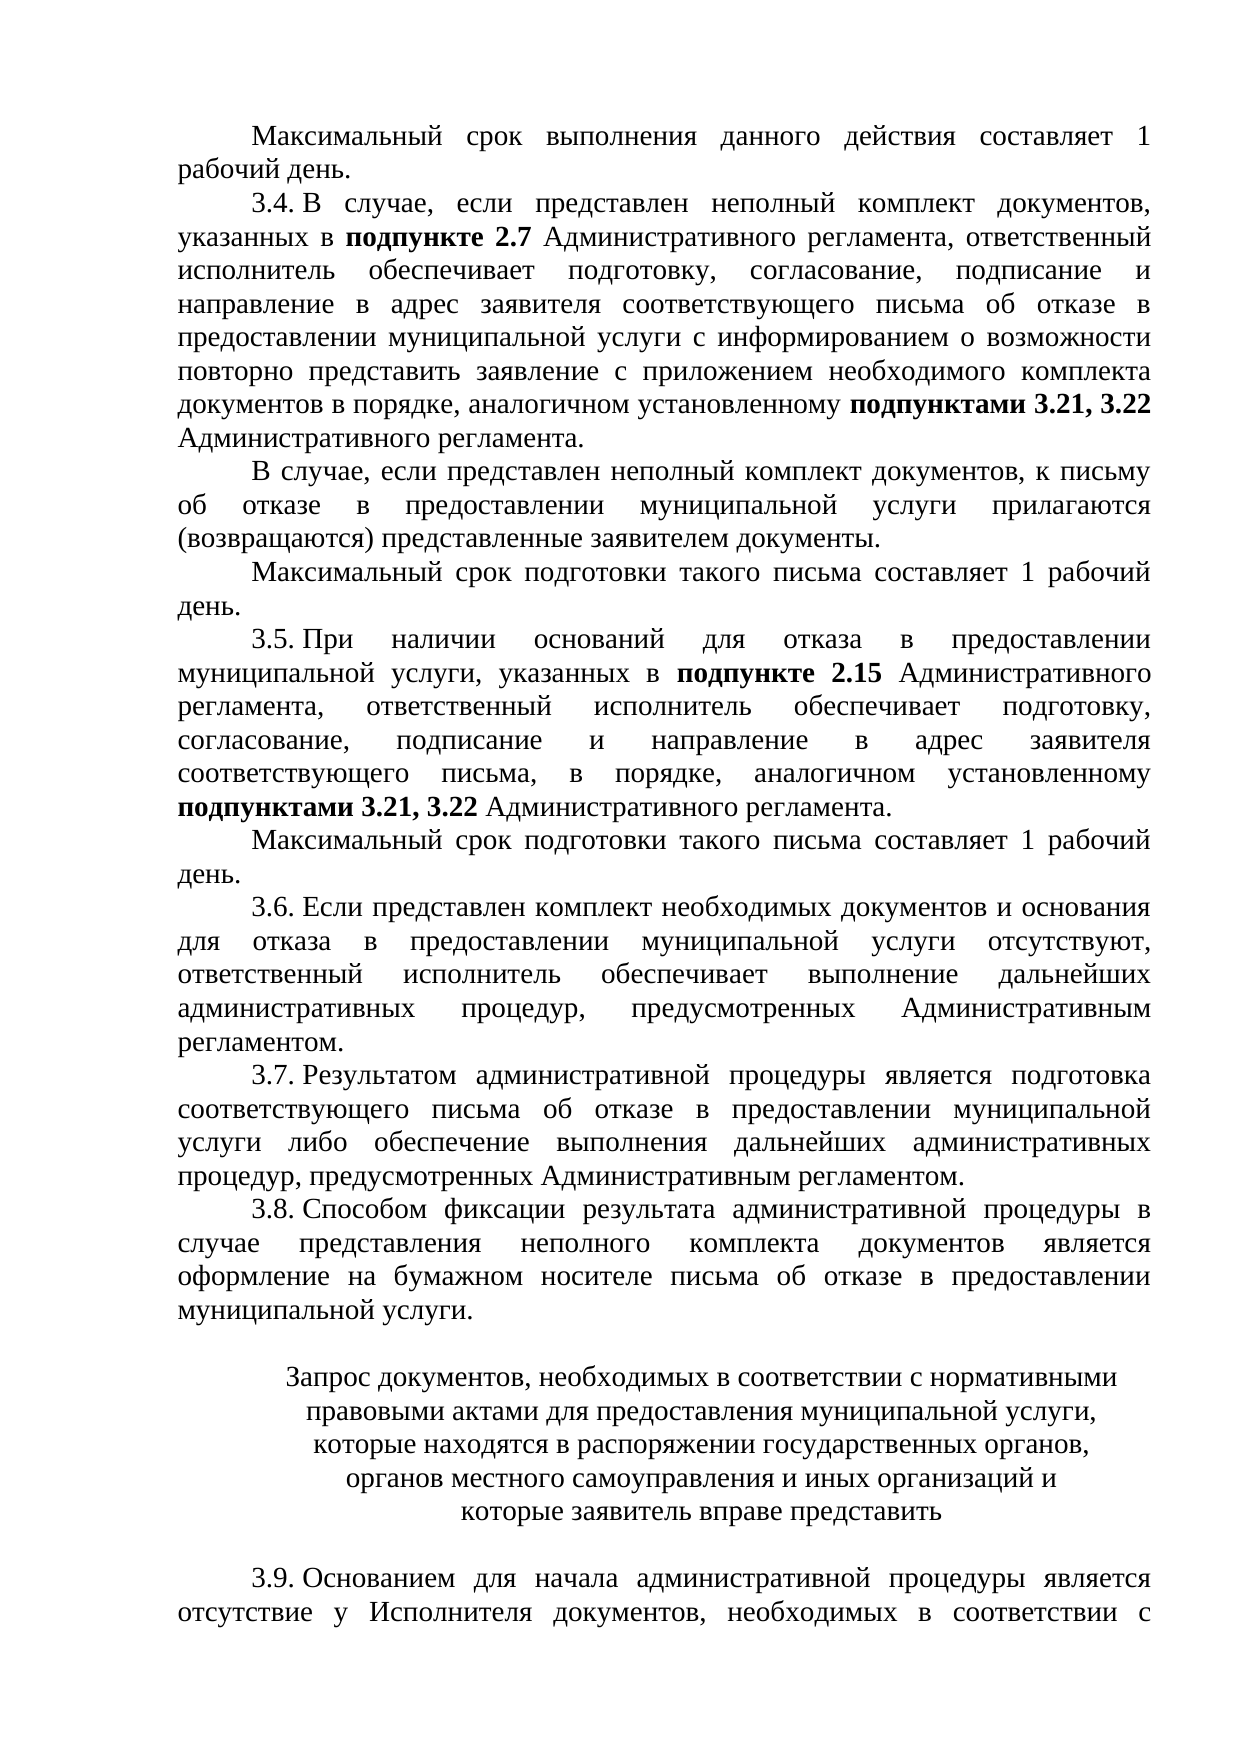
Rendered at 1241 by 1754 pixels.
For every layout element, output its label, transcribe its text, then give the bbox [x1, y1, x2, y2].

text которые заявитель вправе представить [177, 1493, 1152, 1527]
text 3.7. Результатом административной процедуры является подготовка соответствующего письма об отказе в предоставлении муниципальной услуги либо обеспечение выполнения дальнейших административных процедур, предусмотренных Административным регламентом. [177, 1057, 1152, 1191]
text Запрос документов, необходимых в соответствии с нормативными [177, 1359, 1152, 1393]
text 3.5. При наличии оснований для отказа в предоставлении муниципальной услуги, указанных в подпункте 2.15 Административного регламента, ответственный исполнитель обеспечивает подготовку, согласование, подписание и направление в адрес заявителя соответствующего письма, в порядке, аналогичном установленному подпунктами 3.21, 3.22 Административного регламента. [177, 621, 1152, 822]
text 3.8. Способом фиксации результата административной процедуры в случае представления неполного комплекта документов является оформление на бумажном носителе письма об отказе в предоставлении муниципальной услуги. [177, 1191, 1152, 1326]
text Максимальный срок подготовки такого письма составляет 1 рабочий день. [177, 822, 1152, 889]
text органов местного самоуправления и иных организаций и [177, 1460, 1152, 1493]
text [177, 1560, 1152, 1627]
text 3.4. В случае, если представлен неполный комплект документов, указанных в подпункте 2.7 Административного регламента, ответственный исполнитель обеспечивает подготовку, согласование, подписание и направление в адрес заявителя соответствующего письма об отказе в предоставлении муниципальной услуги с информированием о возможности повторно представить заявление с приложением необходимого комплекта документов в порядке, аналогичном установленному подпунктами 3.21, 3.22 Административного регламента. [177, 185, 1152, 453]
text 3.6. Если представлен комплект необходимых документов и основания для отказа в предоставлении муниципальной услуги отсутствуют, ответственный исполнитель обеспечивает выполнение дальнейших административных процедур, предусмотренных Административным регламентом. [177, 889, 1152, 1057]
text Максимальный срок подготовки такого письма составляет 1 рабочий день. [177, 554, 1152, 621]
text которые находятся в распоряжении государственных органов, [177, 1426, 1152, 1460]
text В случае, если представлен неполный комплект документов, к письму об отказе в предоставлении муниципальной услуги прилагаются (возвращаются) представленные заявителем документы. [177, 453, 1152, 554]
text правовыми актами для предоставления муниципальной услуги, [177, 1393, 1152, 1426]
text Максимальный срок выполнения данного действия составляет 1 рабочий день. [177, 118, 1152, 185]
